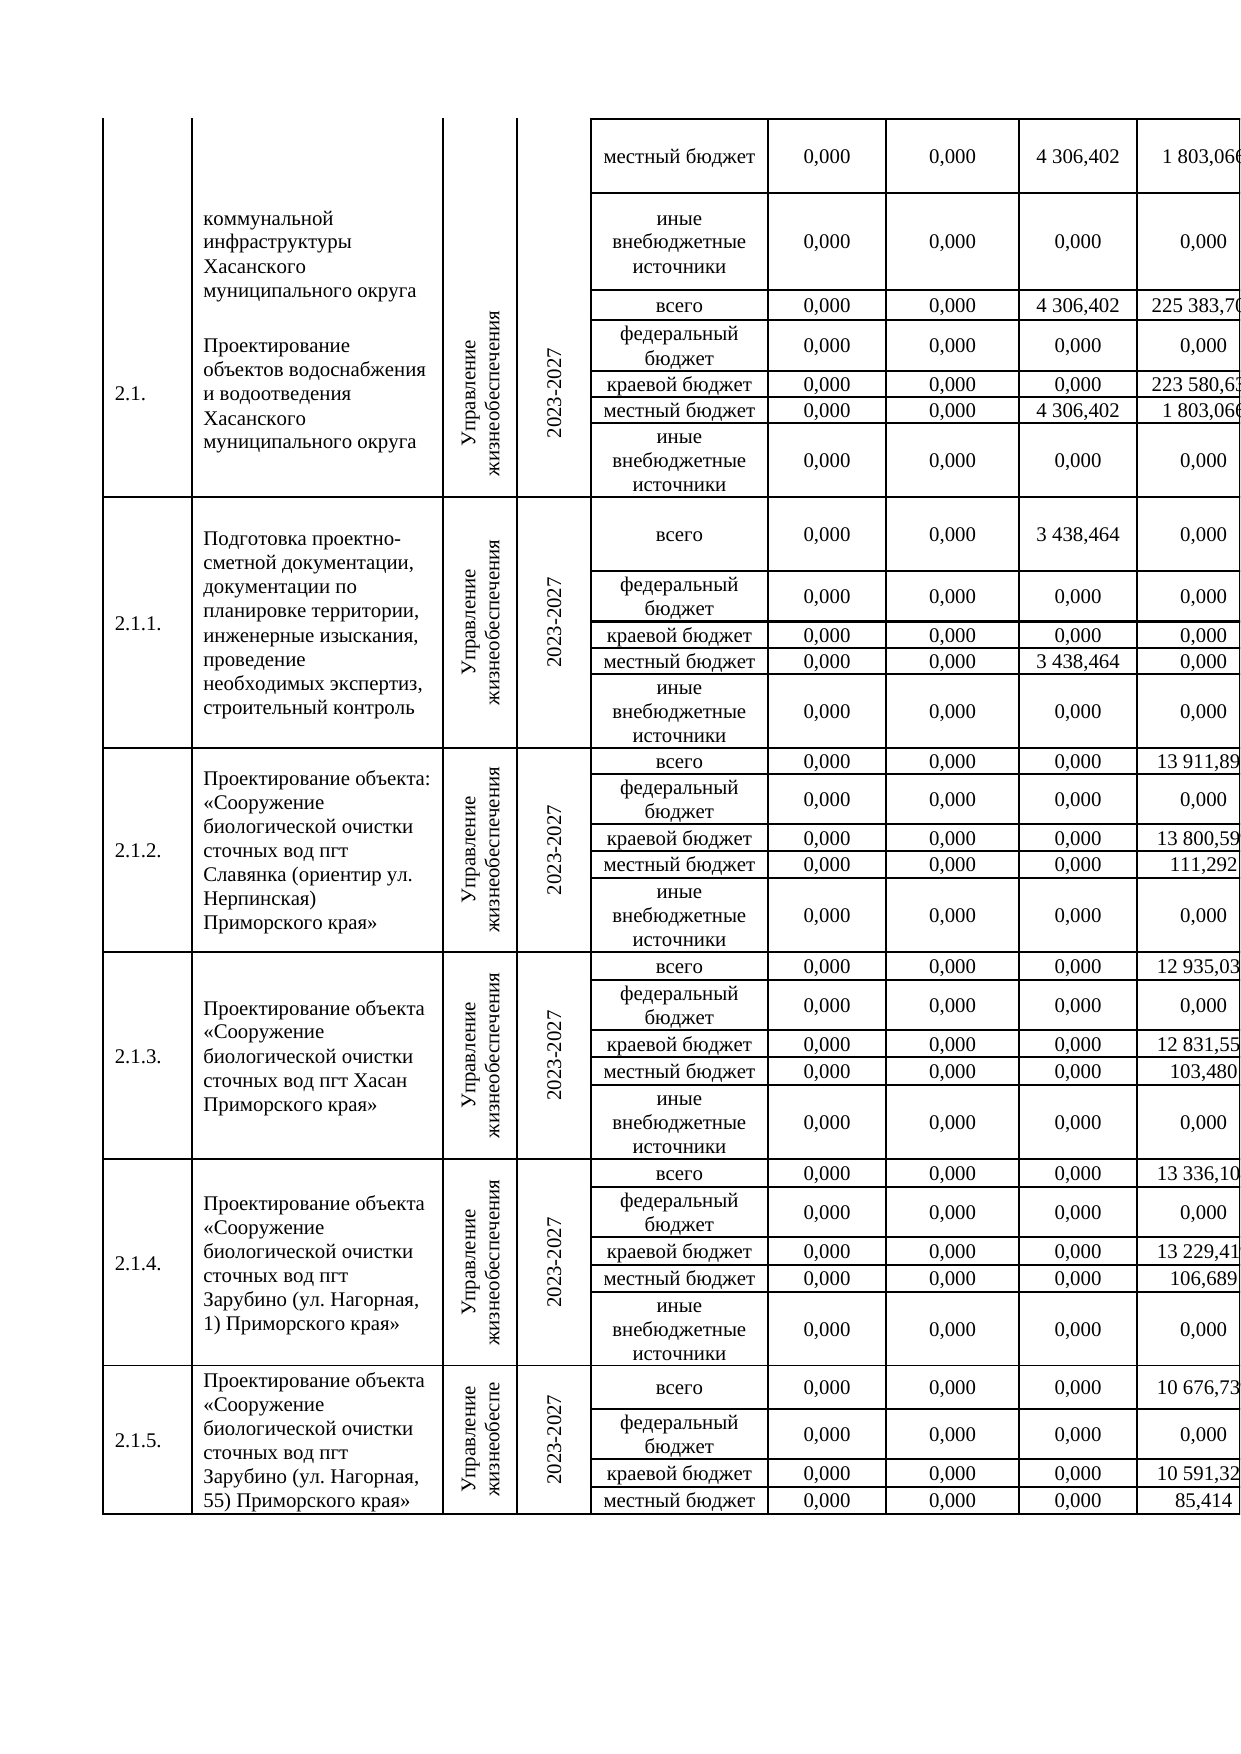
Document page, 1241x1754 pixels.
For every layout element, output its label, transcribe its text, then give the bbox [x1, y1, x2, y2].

table_cell 0,000 [887, 879, 1018, 951]
table_cell 4 306,402 [1020, 291, 1136, 319]
table_cell 0,000 [1138, 981, 1239, 1029]
table_cell всего [592, 498, 767, 570]
table_cell 0,000 [769, 1410, 885, 1458]
table_cell федеральный бюджет [592, 981, 767, 1029]
table_cell 0,000 [1020, 825, 1136, 849]
table_cell краевой бюджет [592, 623, 767, 647]
table_cell 0,000 [887, 1188, 1018, 1236]
table_cell всего [592, 291, 767, 319]
table_cell краевой бюджет [592, 1031, 767, 1056]
table_cell 0,000 [887, 675, 1018, 747]
table_cell 85,414 [1138, 1488, 1239, 1513]
table_cell Управление жизнеобеспечения [444, 1160, 516, 1365]
table_cell иные внебюджетные источники [592, 424, 767, 496]
table_cell 0,000 [1020, 1086, 1136, 1158]
table_cell 0,000 [1020, 1410, 1136, 1458]
table_cell Управление жизнеобеспечения [444, 289, 516, 496]
table_cell 0,000 [1020, 675, 1136, 747]
table_cell 3 438,464 [1020, 498, 1136, 570]
table_cell 0,000 [1138, 1293, 1239, 1365]
table_cell 0,000 [887, 1410, 1018, 1458]
table_cell 0,000 [769, 623, 885, 647]
table_cell 0,000 [769, 321, 885, 369]
table_cell Проектирование объекта: «Сооружение биологической очистки сточных вод пгт Славянка (ориентир ул. Нерпинская) Приморского края» [193, 749, 442, 951]
table_cell 0,000 [887, 1366, 1018, 1408]
table_cell 0,000 [769, 424, 885, 496]
table_cell 3 438,464 [1020, 649, 1136, 673]
table_cell 1 803,066 [1138, 120, 1239, 192]
table_cell 0,000 [887, 291, 1018, 319]
table_cell 0,000 [887, 1238, 1018, 1263]
table_cell всего [592, 1366, 767, 1408]
table_cell 0,000 [769, 1266, 885, 1291]
table_cell 0,000 [1020, 1188, 1136, 1236]
table_cell иные внебюджетные источники [592, 1086, 767, 1158]
table_cell 0,000 [769, 879, 885, 951]
table_cell 0,000 [1020, 981, 1136, 1029]
table_cell 12 935,033 [1138, 953, 1239, 978]
table_cell всего [592, 1160, 767, 1186]
table_cell 0,000 [1020, 1488, 1136, 1513]
table_cell федеральный бюджет [592, 775, 767, 823]
table_cell 0,000 [1138, 424, 1239, 496]
table_cell 0,000 [769, 1031, 885, 1056]
table_cell 0,000 [1138, 194, 1239, 289]
table_cell 0,000 [1020, 749, 1136, 773]
table_cell 0,000 [887, 398, 1018, 422]
table_cell 0,000 [887, 1031, 1018, 1056]
table_cell 2023-2027 [518, 953, 590, 1158]
table_cell 4 306,402 [1020, 120, 1136, 192]
table_cell 0,000 [769, 1293, 885, 1365]
table_cell 2023-2027 [518, 1160, 590, 1365]
table_cell 0,000 [887, 321, 1018, 369]
table_cell 0,000 [887, 649, 1018, 673]
table_cell местный бюджет [592, 649, 767, 673]
table_cell 0,000 [887, 981, 1018, 1029]
table_cell 0,000 [1020, 424, 1136, 496]
table_cell 0,000 [1138, 775, 1239, 823]
table_cell 10 676,739 [1138, 1366, 1239, 1408]
table_cell 2.1.5. [104, 1366, 191, 1513]
table_cell 0,000 [887, 825, 1018, 849]
table_cell 0,000 [769, 372, 885, 396]
table_cell 13 229,419 [1138, 1238, 1239, 1263]
table_cell краевой бюджет [592, 825, 767, 849]
table_cell 0,000 [1020, 623, 1136, 647]
table_cell 0,000 [769, 572, 885, 620]
table_cell 0,000 [1020, 879, 1136, 951]
table_cell 0,000 [769, 1488, 885, 1513]
table_cell 0,000 [769, 1238, 885, 1263]
table_cell 0,000 [769, 194, 885, 289]
table_cell 2.1. [104, 289, 191, 496]
table_cell 2023-2027 [518, 498, 590, 747]
table_cell 0,000 [1020, 572, 1136, 620]
table_cell 0,000 [1020, 1238, 1136, 1263]
table_cell 0,000 [887, 424, 1018, 496]
table_cell 0,000 [1138, 321, 1239, 369]
table_cell 0,000 [887, 572, 1018, 620]
table_cell местный бюджет [592, 120, 767, 192]
table_cell 0,000 [769, 649, 885, 673]
table_cell 0,000 [769, 1366, 885, 1408]
table_cell 0,000 [887, 1058, 1018, 1084]
table_cell 0,000 [769, 1188, 885, 1236]
table_cell 0,000 [1138, 1086, 1239, 1158]
table_cell 0,000 [769, 675, 885, 747]
table_cell 0,000 [1020, 194, 1136, 289]
table_cell 0,000 [887, 749, 1018, 773]
table_cell федеральный бюджет [592, 321, 767, 369]
table_cell всего [592, 749, 767, 773]
table_cell Управление жизнеобеспечения [444, 953, 516, 1158]
table_cell 0,000 [1020, 321, 1136, 369]
table_cell 2.1.4. [104, 1160, 191, 1365]
table_cell 0,000 [887, 623, 1018, 647]
table_cell местный бюджет [592, 1266, 767, 1291]
table_cell 0,000 [887, 953, 1018, 978]
table_cell 0,000 [1020, 775, 1136, 823]
table_cell 0,000 [769, 120, 885, 192]
table_cell краевой бюджет [592, 372, 767, 396]
table_cell 0,000 [887, 1488, 1018, 1513]
table_cell иные внебюджетные источники [592, 879, 767, 951]
table_cell 0,000 [769, 1086, 885, 1158]
table_cell 0,000 [887, 775, 1018, 823]
table_cell 0,000 [887, 1293, 1018, 1365]
table_cell 13 911,891 [1138, 749, 1239, 773]
table_cell иные внебюджетные источники [592, 194, 767, 289]
table_cell 0,000 [1020, 1266, 1136, 1291]
table_cell 0,000 [1138, 649, 1239, 673]
table_cell 0,000 [1020, 1460, 1136, 1486]
table_cell 2023-2027 [518, 1366, 590, 1513]
table_cell 2.1.1. [104, 498, 191, 747]
table_cell иные внебюджетные источники [592, 1293, 767, 1365]
table_cell 2023-2027 [518, 289, 590, 496]
table_cell 2.1.3. [104, 953, 191, 1158]
table_cell 0,000 [1020, 953, 1136, 978]
table_cell федеральный бюджет [592, 572, 767, 620]
table_cell 0,000 [1020, 1031, 1136, 1056]
table_cell 0,000 [1138, 498, 1239, 570]
table_cell 0,000 [1138, 879, 1239, 951]
table_cell местный бюджет [592, 1058, 767, 1084]
table_cell федеральный бюджет [592, 1410, 767, 1458]
table_cell краевой бюджет [592, 1460, 767, 1486]
table_cell 0,000 [769, 981, 885, 1029]
table_cell местный бюджет [592, 398, 767, 422]
table_cell 0,000 [887, 120, 1018, 192]
table_cell Управление жизнеобеспечения [444, 1366, 516, 1513]
table_cell 12 831,553 [1138, 1031, 1239, 1056]
table_cell 0,000 [769, 825, 885, 849]
table_cell 4 306,402 [1020, 398, 1136, 422]
table_cell 2.1.2. [104, 749, 191, 951]
table_cell 0,000 [769, 775, 885, 823]
table_cell 0,000 [1138, 1410, 1239, 1458]
table_cell 0,000 [887, 194, 1018, 289]
table_cell 0,000 [1138, 623, 1239, 647]
table_cell Управление жизнеобеспечения [444, 498, 516, 747]
table_cell 0,000 [1020, 1160, 1136, 1186]
table_cell 0,000 [769, 1058, 885, 1084]
table_cell 0,000 [1020, 852, 1136, 877]
table_cell 0,000 [769, 498, 885, 570]
table_cell 0,000 [1020, 1293, 1136, 1365]
table_cell 0,000 [769, 749, 885, 773]
table_cell 0,000 [887, 1266, 1018, 1291]
table_cell 0,000 [769, 1160, 885, 1186]
table_cell всего [592, 953, 767, 978]
table_cell 0,000 [887, 372, 1018, 396]
table_cell 1 803,066 [1138, 398, 1239, 422]
table_cell 13 800,599 [1138, 825, 1239, 849]
table_cell 0,000 [887, 1086, 1018, 1158]
table_cell 0,000 [1138, 572, 1239, 620]
table_cell Проектирование объекта «Сооружение биологической очистки сточных вод пгт Зарубино (ул. Нагорная, 1) Приморского края» [193, 1160, 442, 1365]
table_cell 0,000 [769, 1460, 885, 1486]
table_cell Проектирование объектов водоснабжения и водоотведения Хасанского муниципального округа [193, 289, 442, 496]
table_cell Управление жизнеобеспечения [444, 749, 516, 951]
table_cell 0,000 [1138, 675, 1239, 747]
table_cell 0,000 [769, 852, 885, 877]
table_cell 2023-2027 [518, 749, 590, 951]
table_cell 0,000 [887, 1160, 1018, 1186]
table_cell Подготовка проектно-сметной документации, документации по планировке территории, инженерные изыскания, проведение необходимых экспертиз, строительный контроль [193, 498, 442, 747]
table_cell иные внебюджетные источники [592, 675, 767, 747]
table_cell федеральный бюджет [592, 1188, 767, 1236]
table_cell 0,000 [1020, 1366, 1136, 1408]
table_cell 225 383,703 [1138, 291, 1239, 319]
table_cell Проектирование объекта «Сооружение биологической очистки сточных вод пгт Хасан Приморского края» [193, 953, 442, 1158]
table_cell 0,000 [769, 398, 885, 422]
table_cell 0,000 [769, 291, 885, 319]
table_cell краевой бюджет [592, 1238, 767, 1263]
table_cell 13 336,108 [1138, 1160, 1239, 1186]
table_cell 0,000 [1138, 1188, 1239, 1236]
table_cell 0,000 [887, 498, 1018, 570]
table_cell 103,480 [1138, 1058, 1239, 1084]
table_cell местный бюджет [592, 1488, 767, 1513]
table_cell 106,689 [1138, 1266, 1239, 1291]
table_cell 0,000 [1020, 372, 1136, 396]
table_cell 0,000 [769, 953, 885, 978]
table_cell 223 580,637 [1138, 372, 1239, 396]
table_cell 0,000 [1020, 1058, 1136, 1084]
table_cell 0,000 [887, 852, 1018, 877]
table_cell 0,000 [887, 1460, 1018, 1486]
table_cell 10 591,325 [1138, 1460, 1239, 1486]
table_cell 111,292 [1138, 852, 1239, 877]
table_cell Проектирование объекта «Сооружение биологической очистки сточных вод пгт Зарубино (ул. Нагорная, 55) Приморского края» [193, 1366, 442, 1513]
table_cell местный бюджет [592, 852, 767, 877]
